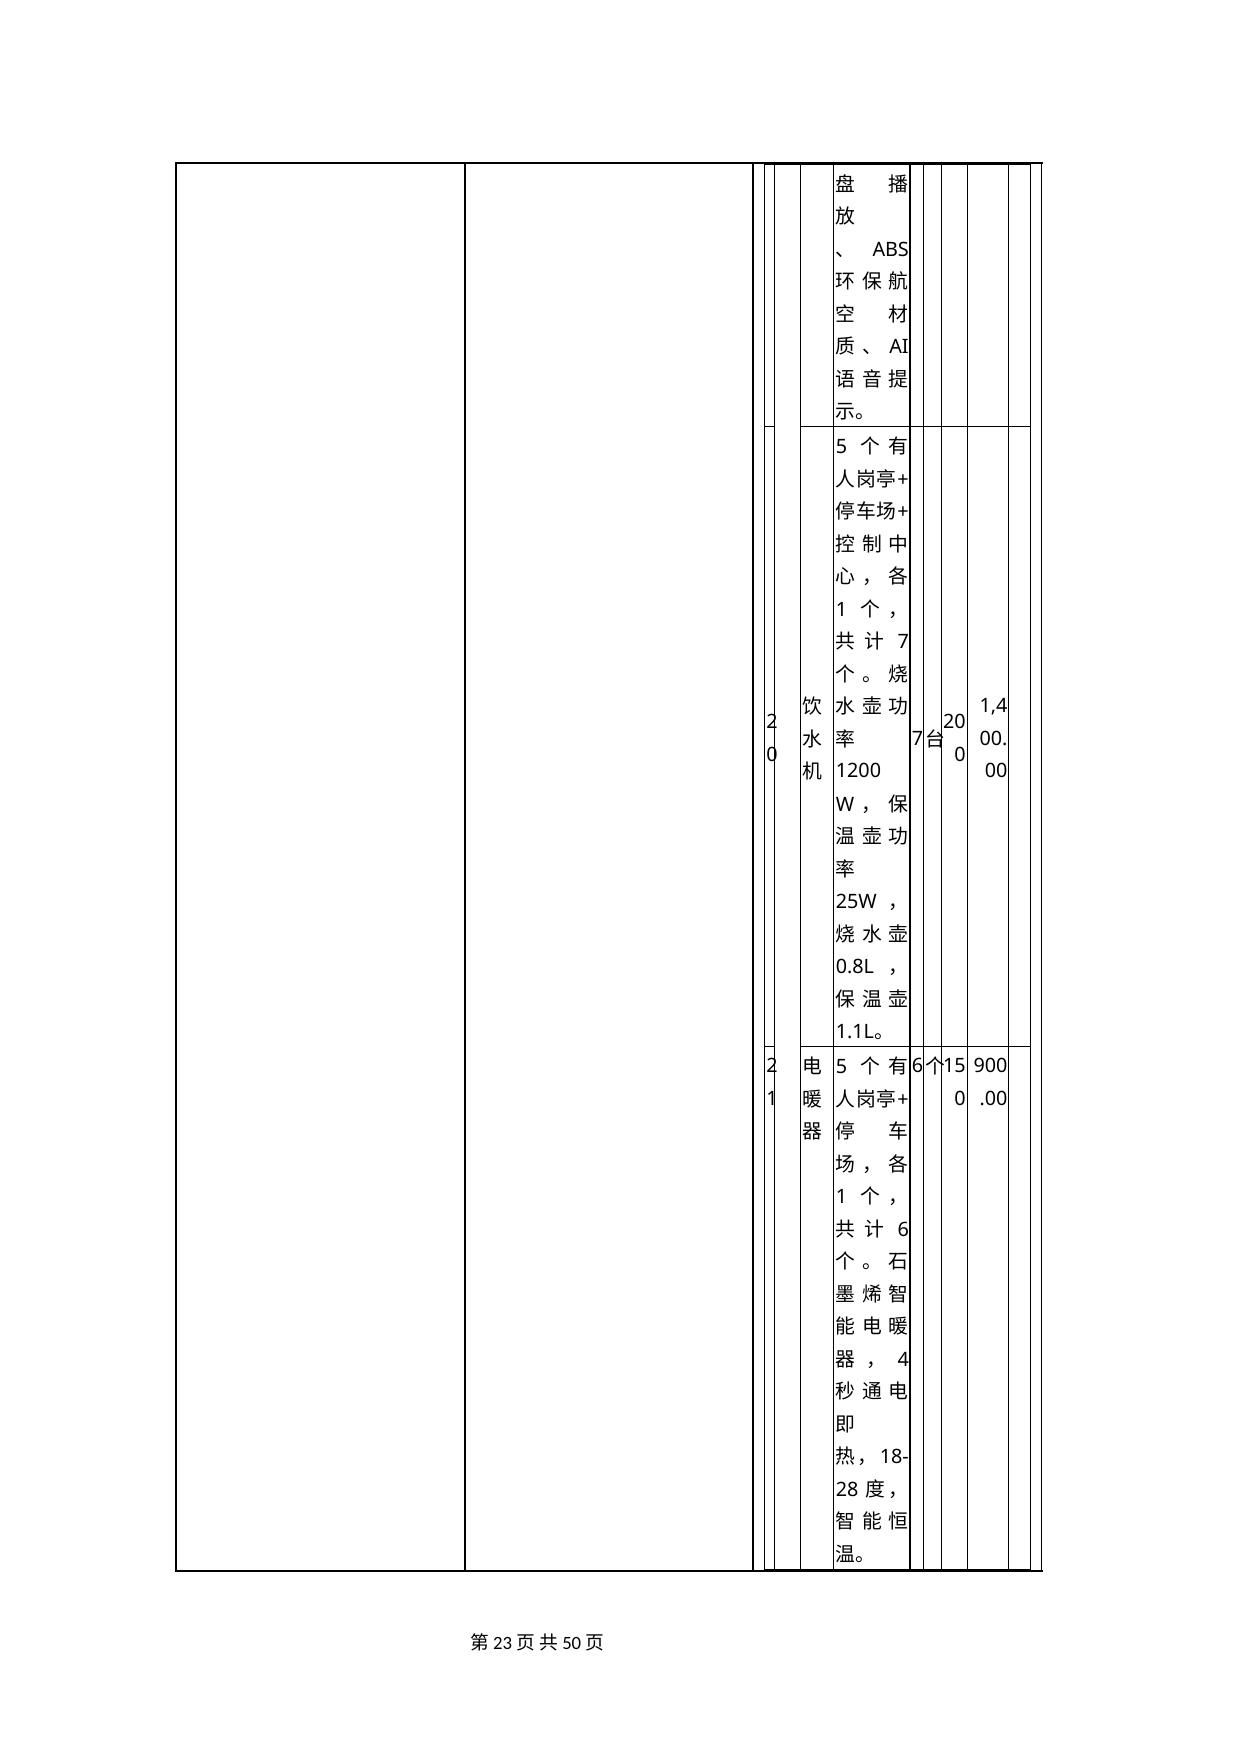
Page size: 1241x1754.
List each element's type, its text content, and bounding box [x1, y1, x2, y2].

table_cell [968, 165, 1008, 426]
table_cell 1 [177, 164, 464, 1570]
table_cell [911, 427, 923, 1046]
table_cell [466, 164, 752, 1570]
table_cell [942, 427, 967, 1046]
table_cell [765, 1047, 774, 1569]
table_cell [924, 165, 941, 426]
table_cell [911, 165, 923, 426]
table_cell [801, 427, 833, 1046]
table_cell [769, 748, 774, 760]
table_cell [754, 164, 764, 1570]
table_cell [968, 427, 1008, 1046]
table_cell [1009, 1047, 1030, 1569]
table_cell [834, 427, 909, 1046]
table_cell [834, 1047, 909, 1569]
table_cell [968, 1047, 1008, 1569]
table_cell [775, 165, 800, 1569]
table_cell [911, 1047, 923, 1569]
table_cell [1031, 164, 1041, 1570]
table_cell [924, 427, 941, 1046]
table_cell [942, 1047, 967, 1569]
table_cell [1009, 427, 1030, 1046]
table_cell [834, 165, 909, 426]
table_cell [765, 427, 774, 1046]
table_cell [1009, 165, 1030, 426]
table_cell [942, 165, 967, 426]
table_cell [765, 165, 774, 426]
table_cell [801, 1047, 833, 1569]
table_cell [801, 165, 833, 426]
table_cell [924, 1047, 941, 1569]
